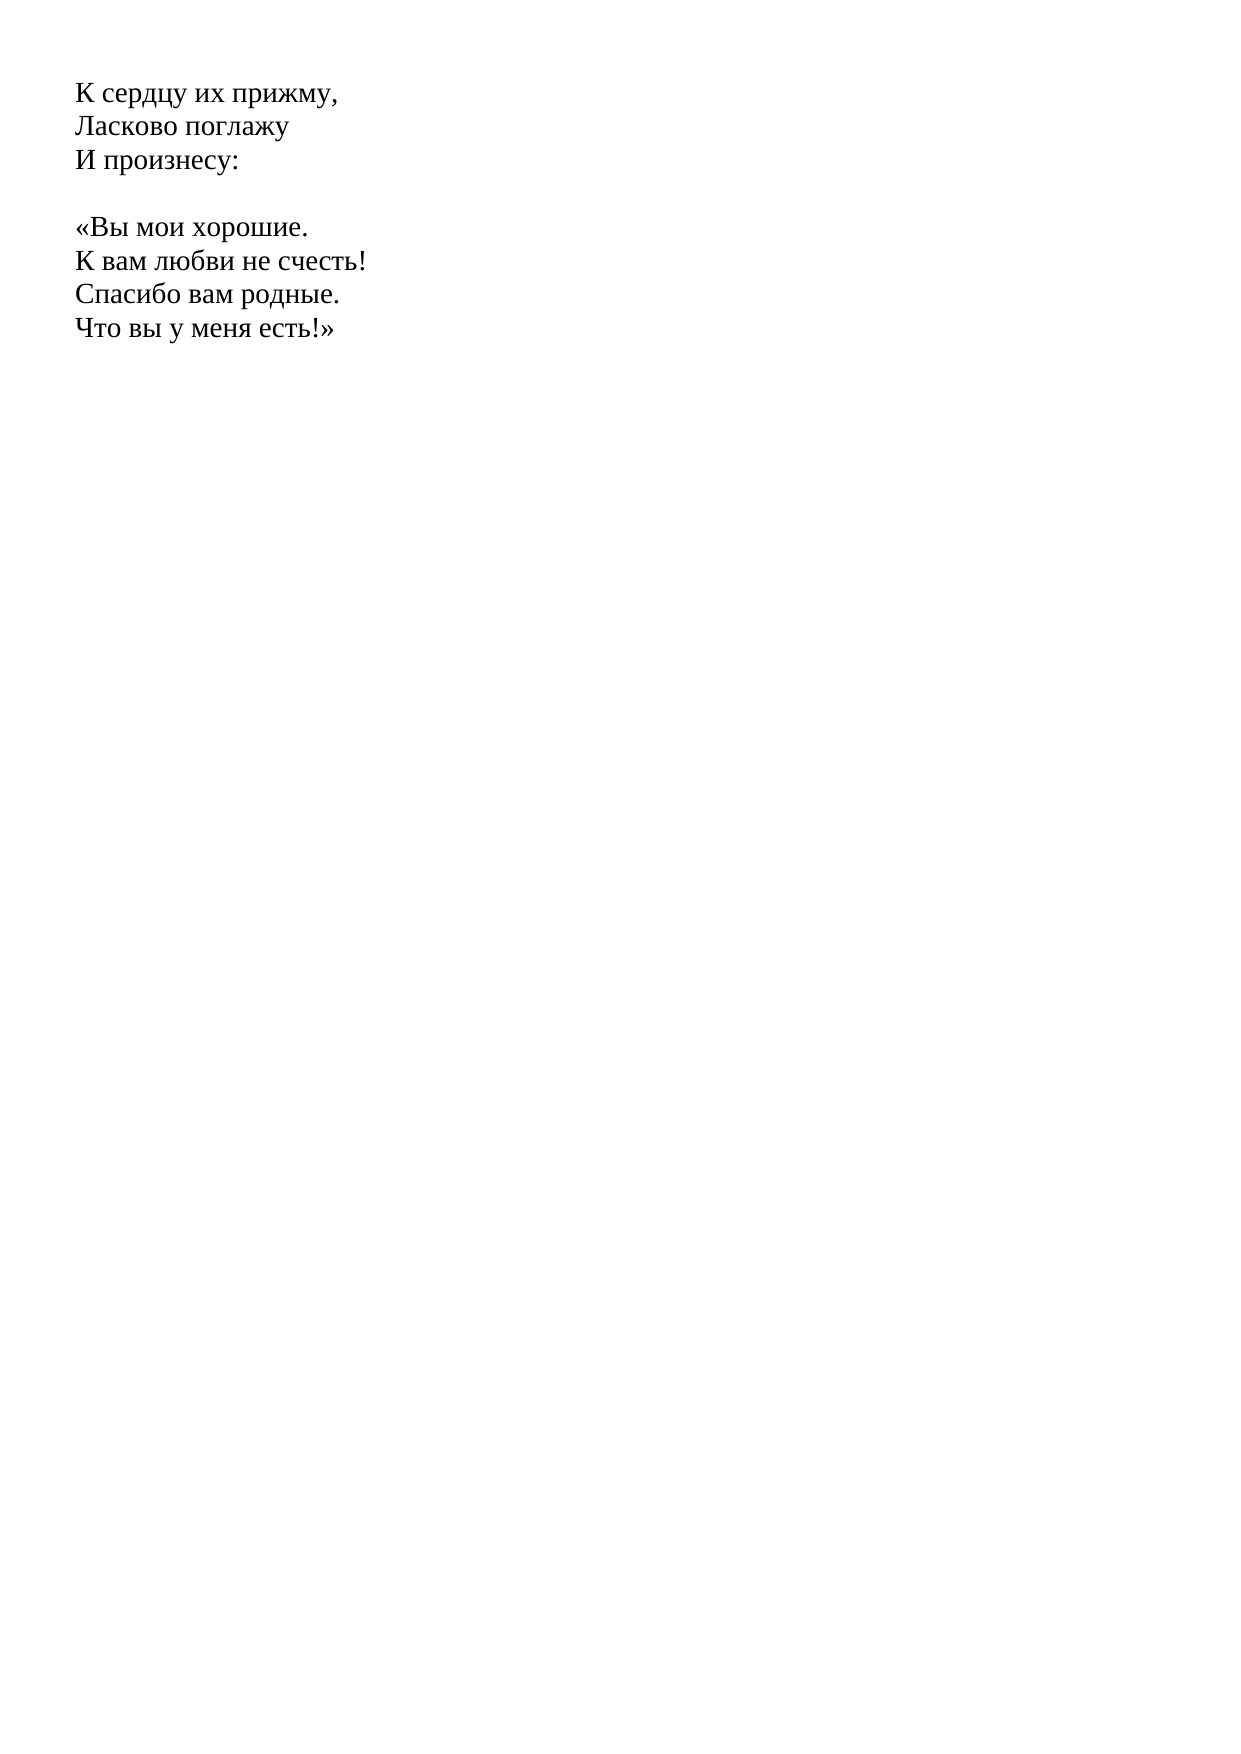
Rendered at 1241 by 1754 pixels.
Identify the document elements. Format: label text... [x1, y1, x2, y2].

text К сердцу их прижму, [75, 75, 1165, 108]
text Ласково поглажу [75, 108, 1165, 142]
text Что вы у меня есть!» [75, 310, 1165, 343]
text Спасибо вам родные. [75, 276, 1165, 310]
text К вам любви не счесть! [75, 243, 1165, 276]
text И произнесу: [75, 142, 1165, 176]
text «Вы мои хорошие. [75, 209, 1165, 243]
